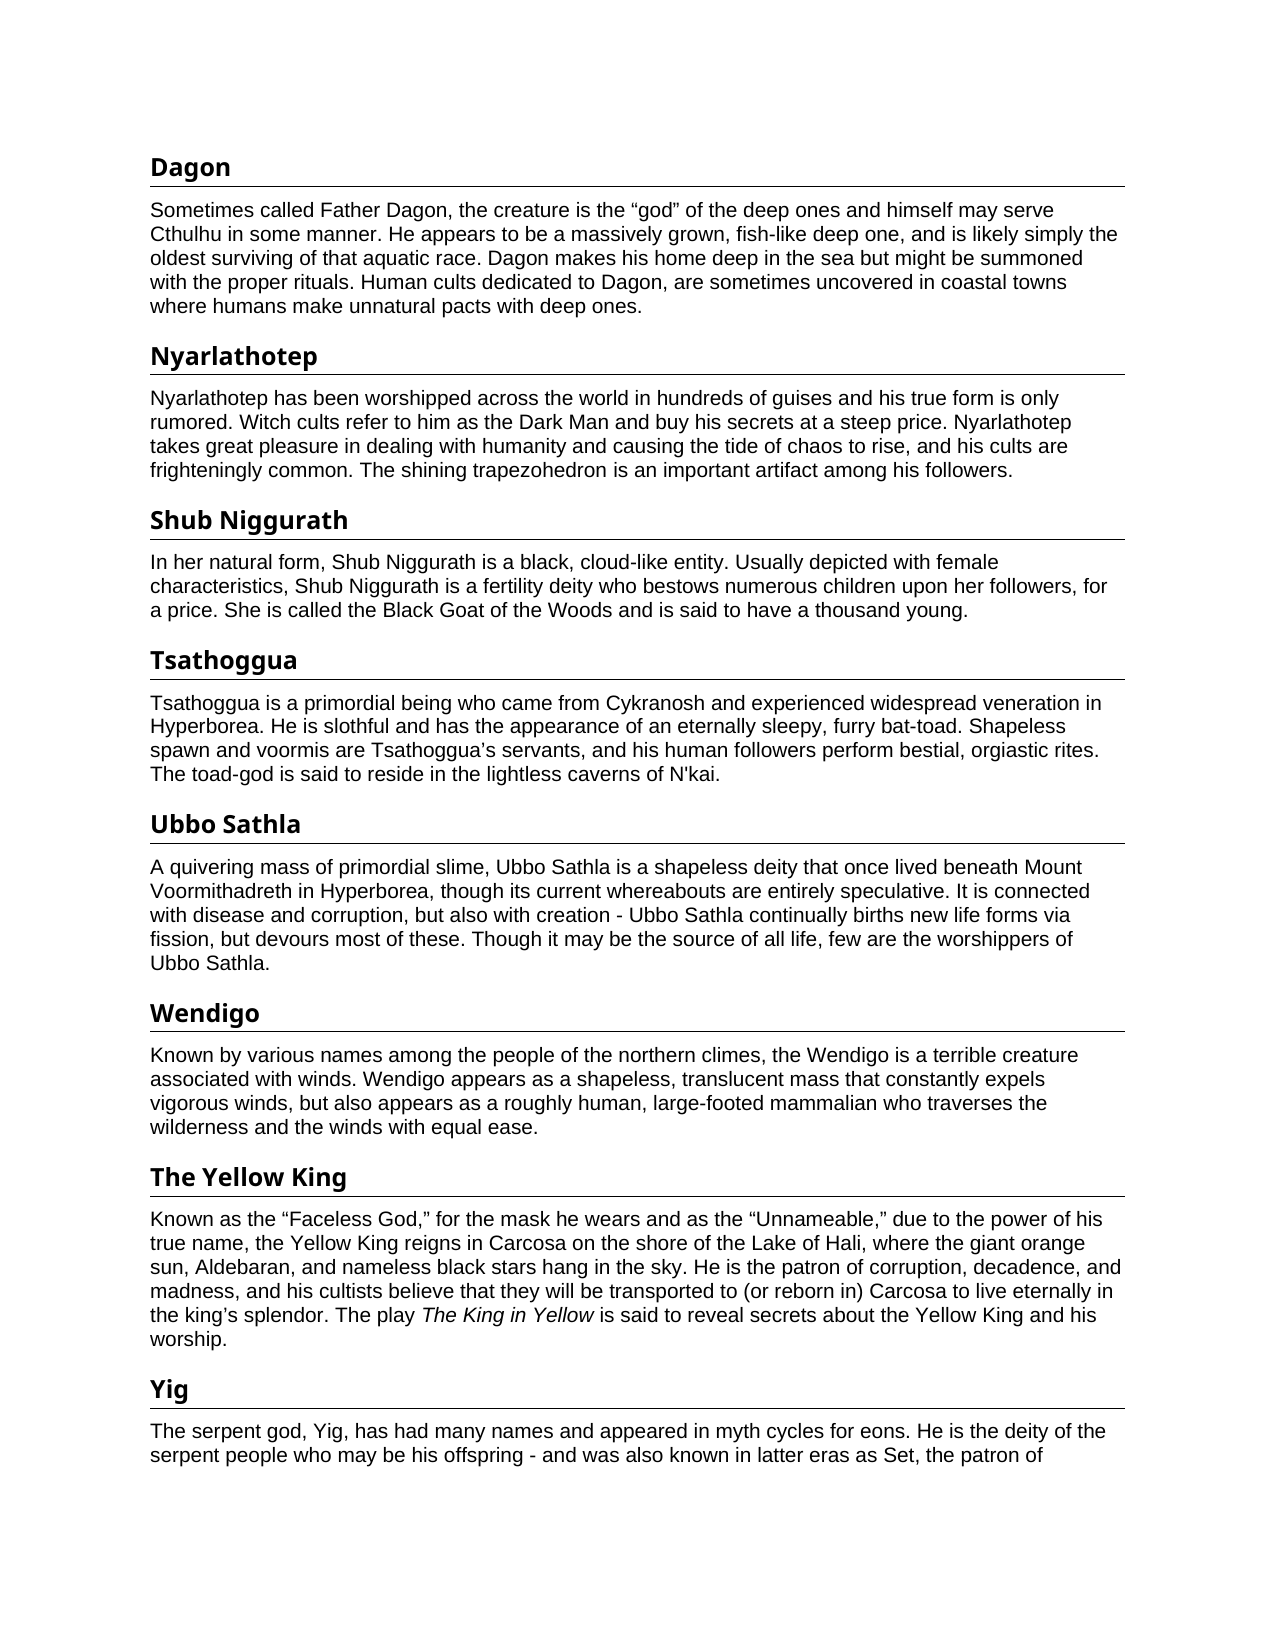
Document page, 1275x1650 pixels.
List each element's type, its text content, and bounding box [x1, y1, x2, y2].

subtitle Ubbo Sathla [150, 807, 1125, 843]
text Known by various names among the people of the northern climes, the Wendigo is a terrible creature associated with winds. Wendigo appears as a shapeless, translucent mass that constantly expels vigorous winds, but also appears as a roughly human, large-footed mammalian who traverses the wilderness and the winds with equal ease. [150, 1043, 1125, 1139]
text Known as the “Faceless God,” for the mask he wears and as the “Unnameable,” due to the power of his true name, the Yellow King reigns in Carcosa on the shore of the Lake of Hali, where the giant orange sun, Aldebaran, and nameless black stars hang in the sky. He is the patron of corruption, decadence, and madness, and his cultists believe that they will be transported to (or reborn in) Carcosa to live eternally in the king’s splendor. The play The King in Yellow is said to reveal secrets about the Yellow King and his worship. [150, 1207, 1125, 1351]
subtitle Dagon [150, 150, 1125, 186]
text Sometimes called Father Dagon, the creature is the “god” of the deep ones and himself may serve Cthulhu in some manner. He appears to be a massively grown, fish-like deep one, and is likely simply the oldest surviving of that aquatic race. Dagon makes his home deep in the sea but might be summoned with the proper rituals. Human cults dedicated to Dagon, are sometimes uncovered in coastal towns where humans make unnatural pacts with deep ones. [150, 198, 1125, 317]
text A quivering mass of primordial slime, Ubbo Sathla is a shapeless deity that once lived beneath Mount Voormithadreth in Hyperborea, though its current whereabouts are entirely speculative. It is connected with disease and corruption, but also with creation - Ubbo Sathla continually births new life forms via fission, but devours most of these. Though it may be the source of all life, few are the worshippers of Ubbo Sathla. [150, 855, 1125, 974]
text In her natural form, Shub Niggurath is a black, cloud-like entity. Usually depicted with female characteristics, Shub Niggurath is a fertility deity who bestows numerous children upon her followers, for a price. She is called the Black Goat of the Woods and is said to have a thousand young. [150, 550, 1125, 622]
subtitle Shub Niggurath [150, 502, 1125, 539]
subtitle Wendigo [150, 995, 1125, 1031]
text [150, 1419, 1125, 1467]
subtitle Yig [150, 1372, 1125, 1408]
subtitle The Yellow King [150, 1159, 1125, 1196]
subtitle Tsathoggua [150, 643, 1125, 679]
subtitle Nyarlathotep [150, 338, 1125, 374]
text Nyarlathotep has been worshipped across the world in hundreds of guises and his true form is only rumored. Witch cults refer to him as the Dark Man and buy his secrets at a steep price. Nyarlathotep takes great pleasure in dealing with humanity and causing the tide of chaos to rise, and his cults are frighteningly common. The shining trapezohedron is an important artifact among his followers. [150, 386, 1125, 482]
text Tsathoggua is a primordial being who came from Cykranosh and experienced widespread veneration in Hyperborea. He is slothful and has the appearance of an eternally sleepy, furry bat-toad. Shapeless spawn and voormis are Tsathoggua’s servants, and his human followers perform bestial, orgiastic rites. The toad-god is said to reside in the lightless caverns of N'kai. [150, 690, 1125, 786]
